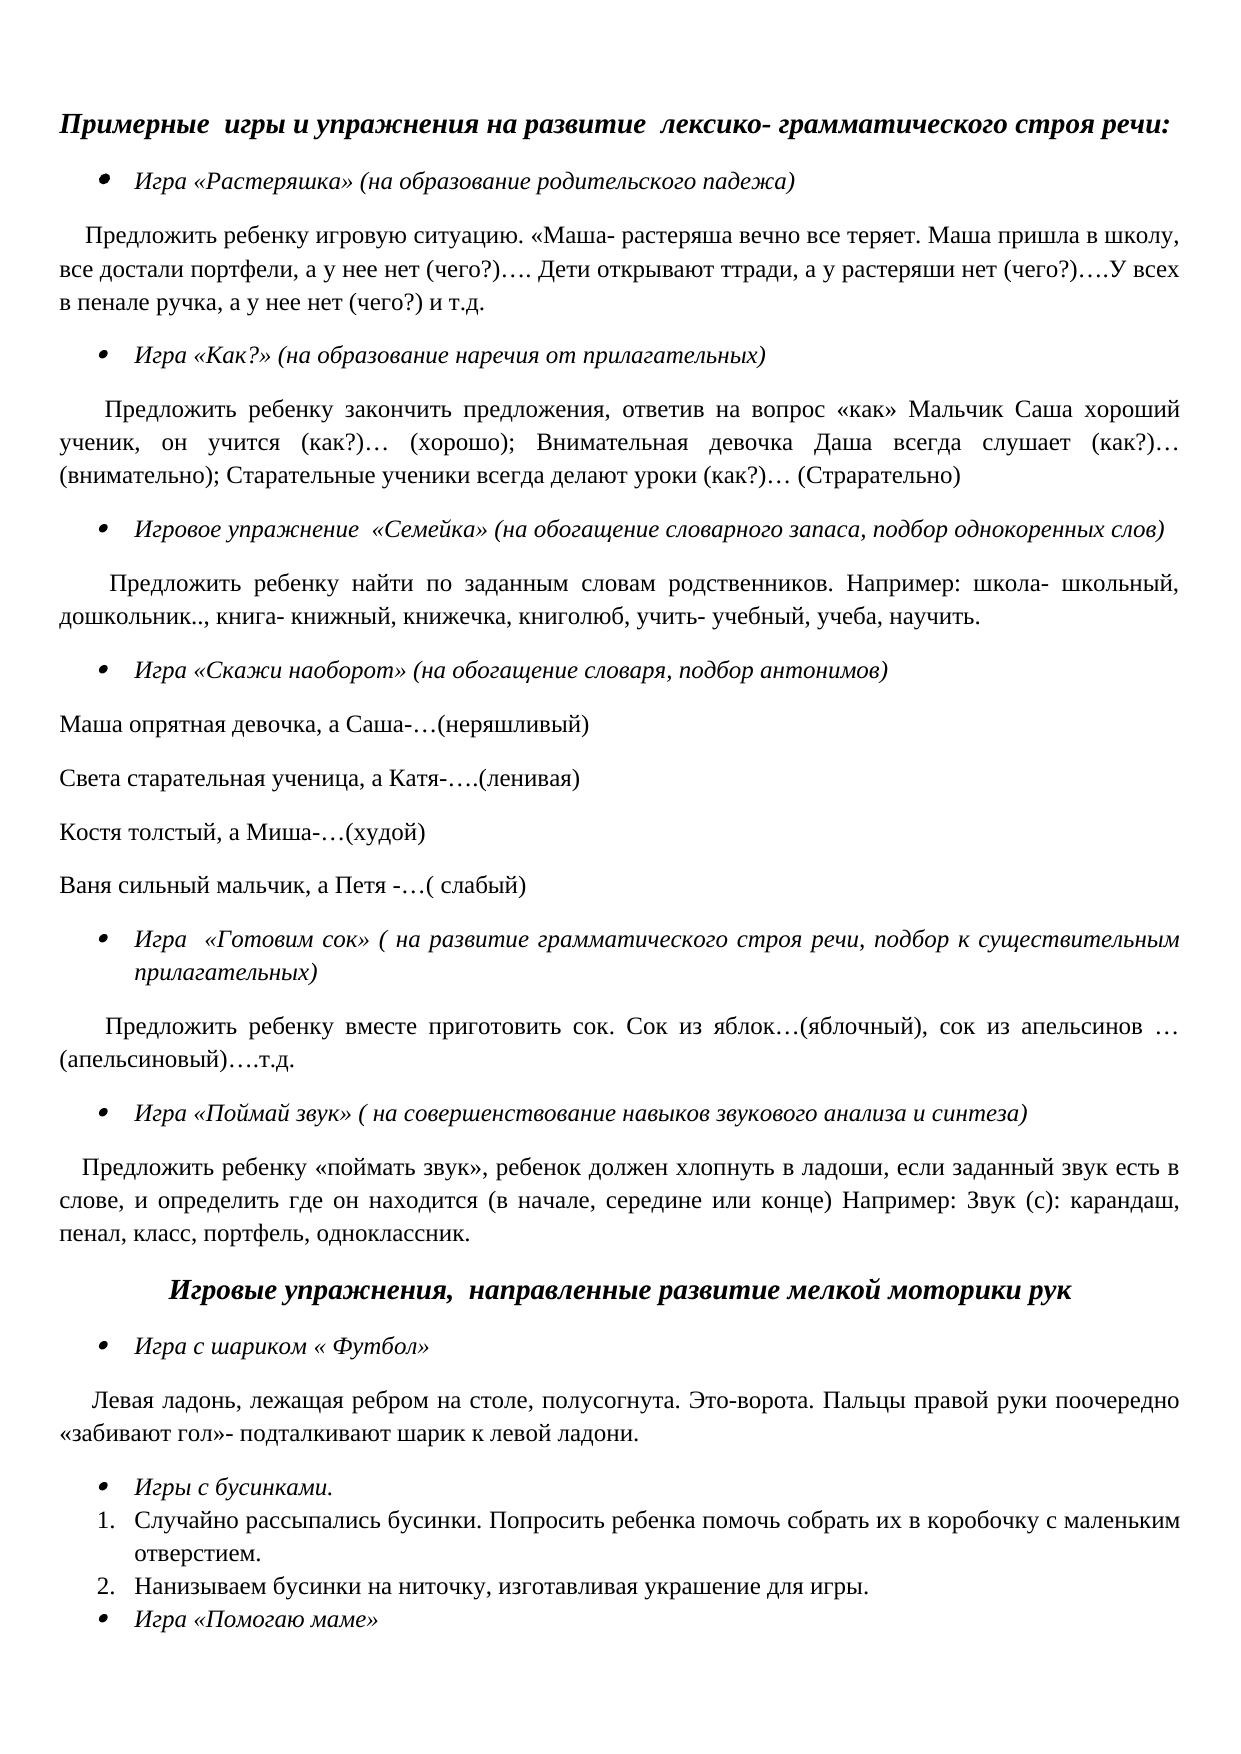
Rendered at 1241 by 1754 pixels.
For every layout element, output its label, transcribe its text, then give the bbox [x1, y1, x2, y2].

text Ваня сильный мальчик, а Петя -…( слабый) [59, 870, 1181, 899]
text Предложить ребенку закончить предложения, ответив на вопрос «как» Мальчик Саша хороший ученик, он учится (как?)… (хорошо); Внимательная девочка Даша всегда слушает (как?)…(внимательно); Старательные ученики всегда делают уроки (как?)… (Страрательно) [59, 394, 1181, 489]
list Игра «Скажи наоборот» (на обогащение словаря, подбор антонимов) [97, 655, 1181, 684]
list Игра «Как?» (на образование наречия от прилагательных) [97, 341, 1181, 369]
text Предложить ребенку найти по заданным словам родственников. Например: школа- школьный, дошкольник.., книга- книжный, книжечка, книголюб, учить- учебный, учеба, научить. [59, 568, 1181, 630]
text Предложить ребенку игровую ситуацию. «Маша- растеряша вечно все теряет. Маша пришла в школу, все достали портфели, а у нее нет (чего?)…. Дети открывают ттради, а у растеряши нет (чего?)….У всех в пенале ручка, а у нее нет (чего?) и т.д. [59, 221, 1181, 315]
text Игровые упражнения, направленные развитие мелкой моторики рук [59, 1272, 1181, 1305]
text Маша опрятная девочка, а Саша-…(неряшливый) [59, 709, 1181, 738]
list Случайно рассыпались бусинки. Попросить ребенка помочь собрать их в коробочку с маленьким отверстием. [97, 1505, 1181, 1567]
list Игра с шариком « Футбол» [97, 1331, 1181, 1360]
text Костя толстый, а Миша-…(худой) [59, 817, 1181, 845]
list Игра «Поймай звук» ( на совершенствование навыков звукового анализа и синтеза) [97, 1098, 1181, 1127]
text Света старательная ученица, а Катя-….(ленивая) [59, 763, 1181, 791]
list Игра «Готовим сок» ( на развитие грамматического строя речи, подбор к существительным прилагательных) [97, 924, 1181, 986]
list Игры с бусинками. [97, 1472, 1181, 1501]
text Предложить ребенку вместе приготовить сок. Сок из яблок…(яблочный), сок из апельсинов …(апельсиновый)….т.д. [59, 1011, 1181, 1073]
text Предложить ребенку «поймать звук», ребенок должен хлопнуть в ладоши, если заданный звук есть в слове, и определить где он находится (в начале, середине или конце) Например: Звук (с): карандаш, пенал, класс, портфель, одноклассник. [59, 1152, 1181, 1247]
list Нанизываем бусинки на ниточку, изготавливая украшение для игры. [97, 1571, 1181, 1600]
list Игра «Помогаю маме» [97, 1604, 1181, 1633]
list Игровое упражнение «Семейка» (на обогащение словарного запаса, подбор однокоренных слов) [97, 514, 1181, 543]
text Левая ладонь, лежащая ребром на столе, полусогнута. Это-ворота. Пальцы правой руки поочередно «забивают гол»- подталкивают шарик к левой ладони. [59, 1385, 1181, 1447]
list Игра «Растеряшка» (на образование родительского падежа) [97, 166, 1181, 195]
text Примерные игры и упражнения на развитие лексико- грамматического строя речи: [59, 106, 1181, 140]
